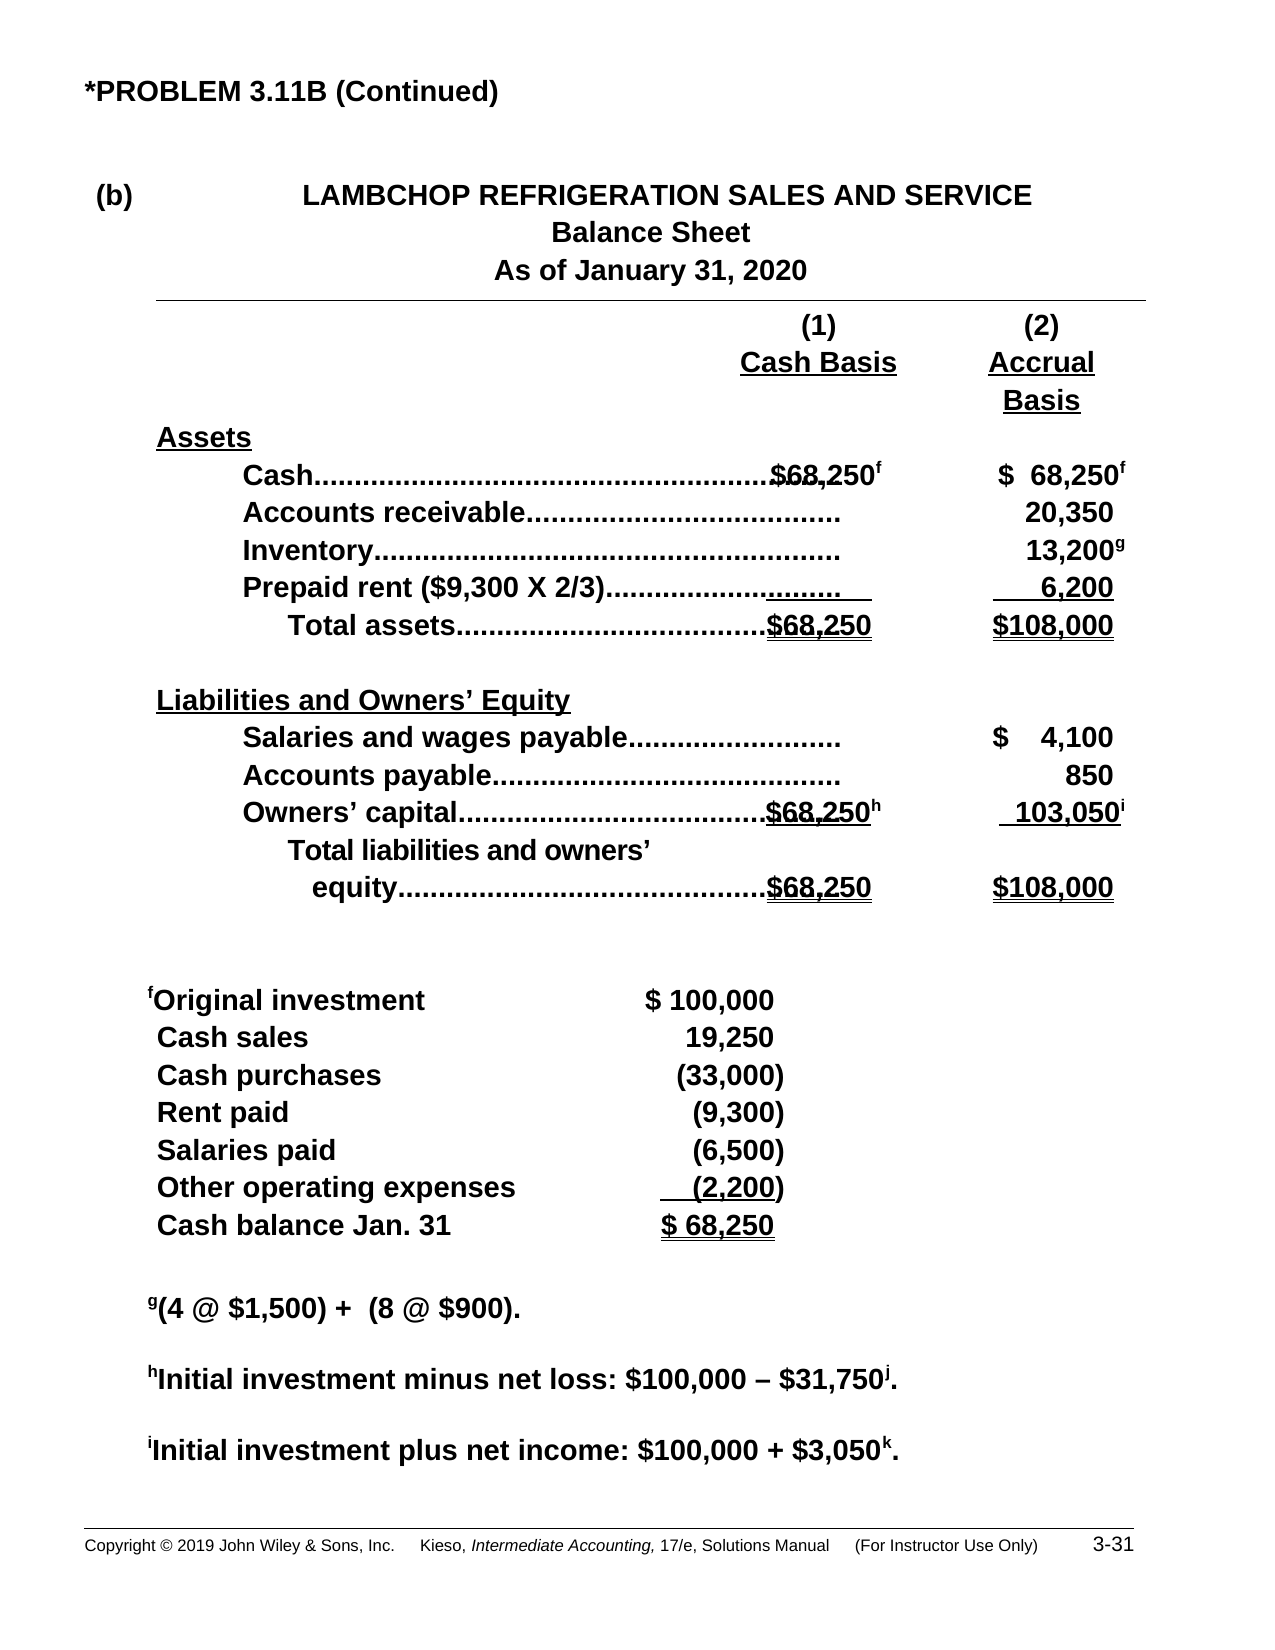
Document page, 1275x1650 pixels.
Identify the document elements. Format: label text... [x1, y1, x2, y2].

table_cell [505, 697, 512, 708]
text Cash sales 19,250 [147, 1018, 1237, 1055]
text Cash purchases (33,000) [147, 1055, 1237, 1093]
text fOriginal investment $ 100,000 [147, 980, 1237, 1018]
text iInitial investment plus net income: $100,000 + $3,050k. [147, 1430, 1237, 1468]
text Cash balance Jan. 31 $ 68,250 [147, 1205, 1237, 1243]
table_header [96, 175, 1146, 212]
text *PROBLEM 3.11B (Continued) [84, 75, 1237, 108]
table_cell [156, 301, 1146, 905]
text Salaries paid (6,500) [147, 1130, 1237, 1168]
text Rent paid (9,300) [147, 1093, 1237, 1130]
text hInitial investment minus net loss: $100,000 – $31,750j. [147, 1359, 1237, 1397]
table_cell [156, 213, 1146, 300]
text g(4 @ $1,500) + (8 @ $900). [147, 1288, 1237, 1326]
text Other operating expenses (2,200) [147, 1168, 1237, 1205]
